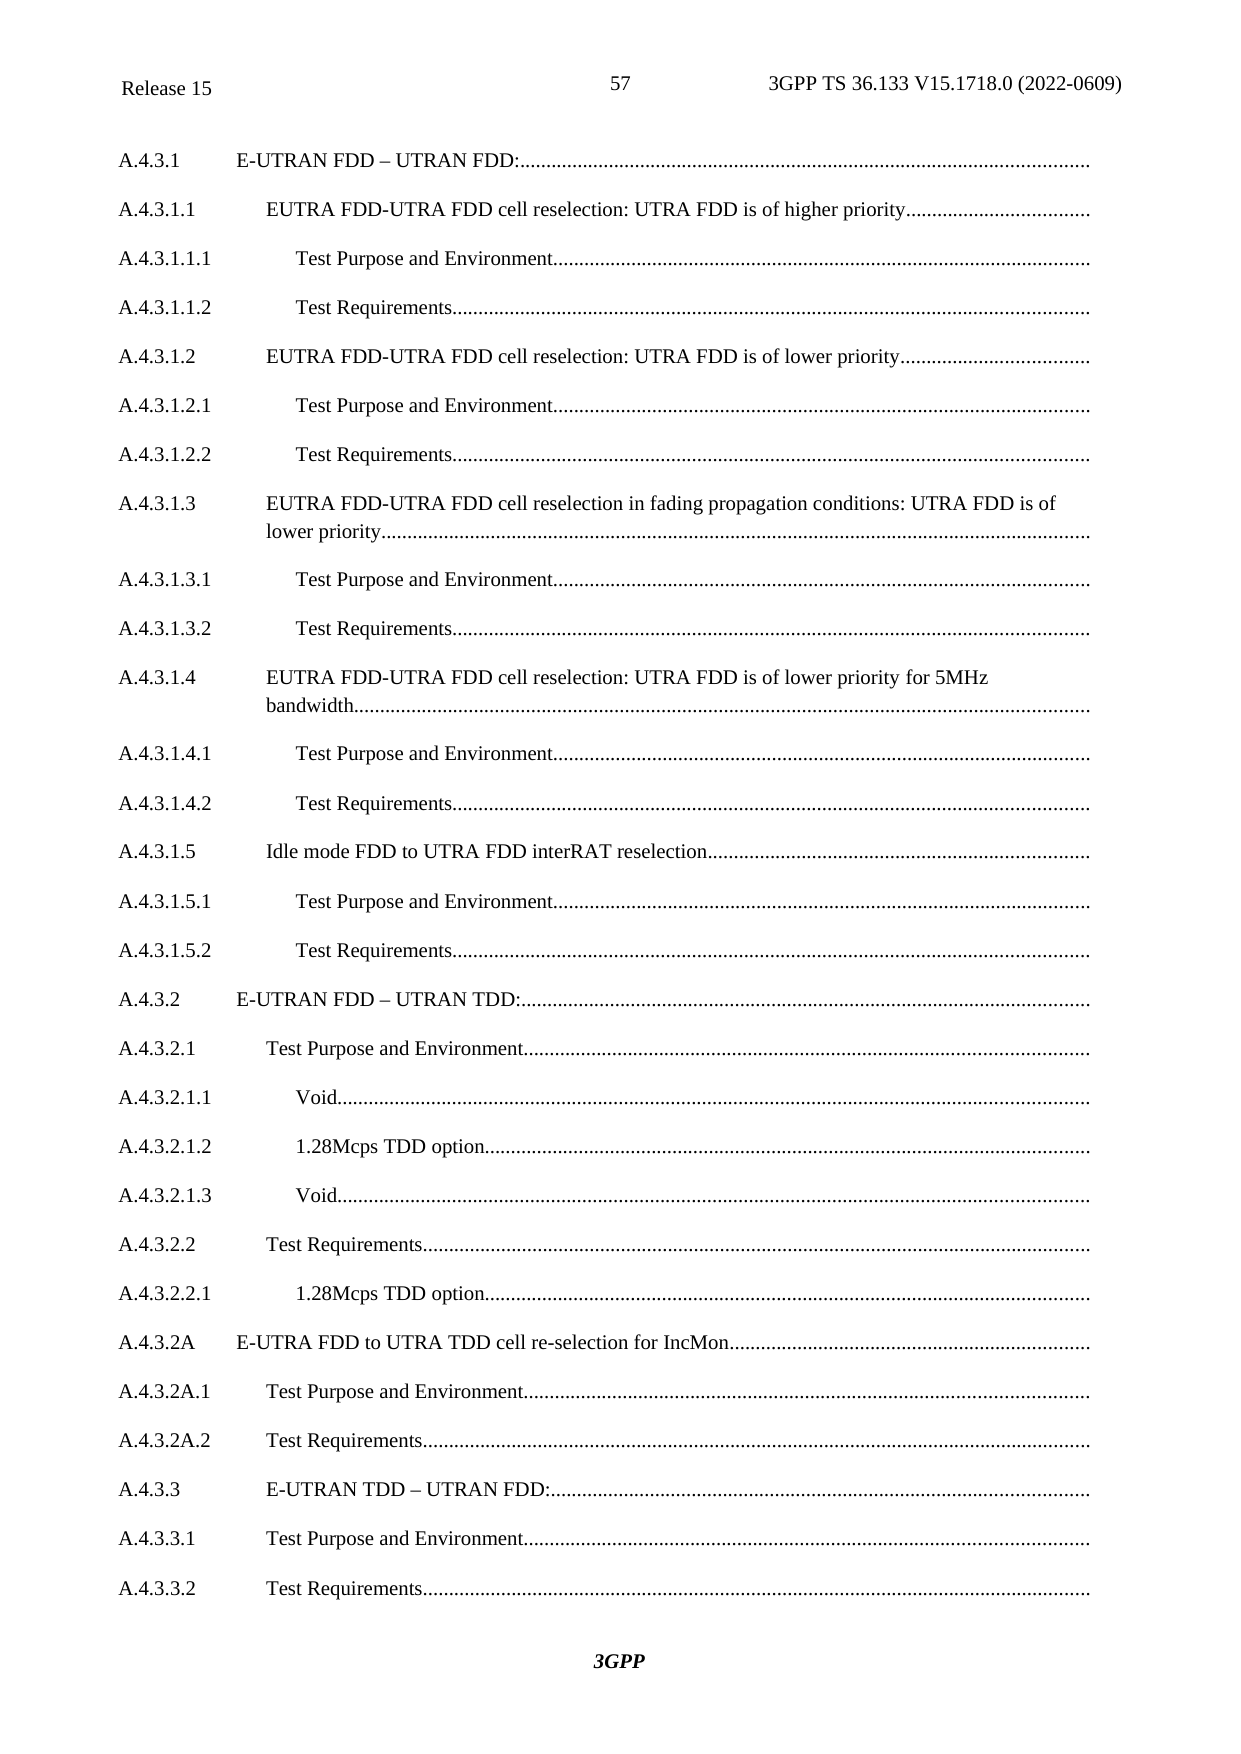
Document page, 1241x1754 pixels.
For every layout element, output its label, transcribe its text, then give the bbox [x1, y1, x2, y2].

text A.4.3.1.3.1 Test Purpose and Environment 947 [118, 567, 1078, 591]
text A.4.3.2A.2 Test Requirements 961 [118, 1428, 1078, 1452]
text A.4.3.1.1.1 Test Purpose and Environment 942 [118, 246, 1078, 270]
text A.4.3.1.2.1 Test Purpose and Environment 944 [118, 393, 1078, 417]
text A.4.3.3 E-UTRAN TDD – UTRAN FDD: 961 [118, 1477, 1078, 1501]
text A.4.3.1.3 EUTRA FDD-UTRA FDD cell reselection in fading propagation conditions: UTRA FDD is of lower priority 947 [118, 491, 1078, 543]
text A.4.3.1.4 EUTRA FDD-UTRA FDD cell reselection: UTRA FDD is of lower priority for 5MHz bandwidth 950 [118, 665, 1078, 717]
text A.4.3.1.5.1 Test Purpose and Environment 951 [118, 888, 1078, 913]
text A.4.3.3.1 Test Purpose and Environment 961 [118, 1526, 1078, 1550]
text A.4.3.2.2.1 1.28Mcps TDD option 957 [118, 1281, 1078, 1305]
text A.4.3.1.4.2 Test Requirements 951 [118, 790, 1078, 814]
text A.4.3.1.5.2 Test Requirements 954 [118, 938, 1078, 962]
text A.4.3.2A E-UTRA FDD to UTRA TDD cell re-selection for IncMon 957 [118, 1330, 1078, 1354]
text A.4.3.2.1.3 Void 957 [118, 1183, 1078, 1207]
text A.4.3.1.5 Idle mode FDD to UTRA FDD interRAT reselection 951 [118, 839, 1078, 863]
text A.4.3.1.1 EUTRA FDD-UTRA FDD cell reselection: UTRA FDD is of higher priority 942 [118, 197, 1078, 221]
text A.4.3.1.3.2 Test Requirements 950 [118, 616, 1078, 640]
text A.4.3.1 E-UTRAN FDD – UTRAN FDD: 942 [118, 148, 1078, 172]
text A.4.3.1.4.1 Test Purpose and Environment 950 [118, 741, 1078, 765]
text A.4.3.1.1.2 Test Requirements 944 [118, 295, 1078, 319]
text A.4.3.1.2 EUTRA FDD-UTRA FDD cell reselection: UTRA FDD is of lower priority 944 [118, 344, 1078, 368]
text A.4.3.3.2 Test Requirements 964 [118, 1575, 1078, 1599]
text A.4.3.2.1 Test Purpose and Environment 955 [118, 1036, 1078, 1060]
text A.4.3.2A.1 Test Purpose and Environment 957 [118, 1379, 1078, 1403]
text A.4.3.2.1.2 1.28Mcps TDD option 955 [118, 1134, 1078, 1158]
text A.4.3.2.1.1 Void 955 [118, 1085, 1078, 1109]
text A.4.3.2 E-UTRAN FDD – UTRAN TDD: 955 [118, 987, 1078, 1011]
text A.4.3.1.2.2 Test Requirements 947 [118, 442, 1078, 466]
text A.4.3.2.2 Test Requirements 957 [118, 1232, 1078, 1256]
